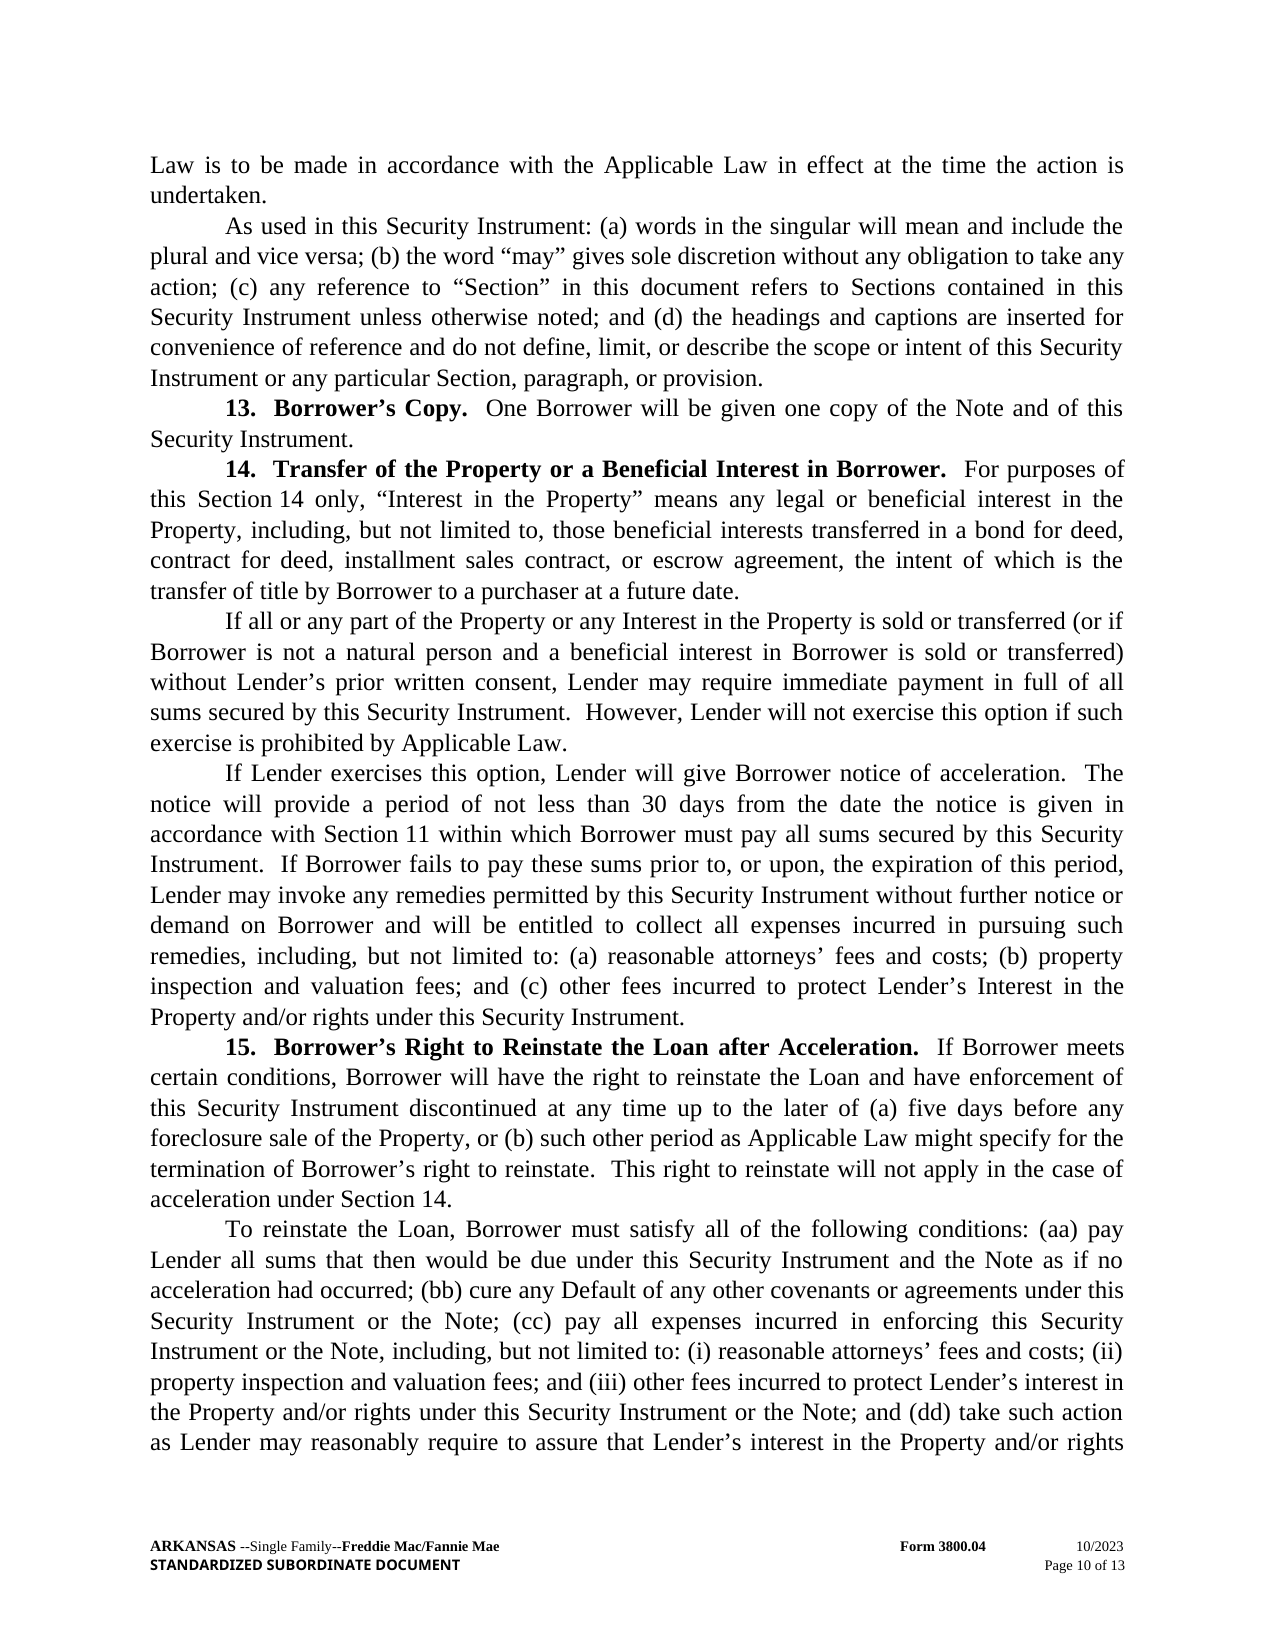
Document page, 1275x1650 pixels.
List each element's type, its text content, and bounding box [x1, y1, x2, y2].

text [150, 150, 1125, 209]
text 15. Borrower’s Right to Reinstate the Loan after Acceleration. If Borrower meets certain conditions, Borrower will have the right to reinstate the Loan and have enforcement of this Security Instrument discontinued at any time up to the later of (a) five days before any foreclosure sale of the Property, or (b) such other period as Applicable Law might specify for the termination of Borrower’s right to reinstate. This right to reinstate will not apply in the case of acceleration under Section 14. [150, 1032, 1125, 1213]
text As used in this Security Instrument: (a) words in the singular will mean and include the plural and vice versa; (b) the word “may” gives sole discretion without any obligation to take any action; (c) any reference to “Section” in this document refers to Sections contained in this Security Instrument unless otherwise noted; and (d) the headings and captions are inserted for convenience of reference and do not define, limit, or describe the scope or intent of this Security Instrument or any particular Section, paragraph, or provision. [150, 211, 1125, 392]
text 14. Transfer of the Property or a Beneficial Interest in Borrower. For purposes of this Section 14 only, “Interest in the Property” means any legal or beneficial interest in the Property, including, but not limited to, those beneficial interests transferred in a bond for deed, contract for deed, installment sales contract, or escrow agreement, the intent of which is the transfer of title by Borrower to a purchaser at a future date. [150, 454, 1125, 604]
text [150, 1214, 1125, 1456]
text If all or any part of the Property or any Interest in the Property is sold or transferred (or if Borrower is not a natural person and a beneficial interest in Borrower is sold or transferred) without Lender’s prior written consent, Lender may require immediate payment in full of all sums secured by this Security Instrument. However, Lender will not exercise this option if such exercise is prohibited by Applicable Law. [150, 606, 1125, 757]
text 13. Borrower’s Copy. One Borrower will be given one copy of the Note and of this Security Instrument. [150, 393, 1125, 452]
text If Lender exercises this option, Lender will give Borrower notice of acceleration. The notice will provide a period of not less than 30 days from the date the notice is given in accordance with Section 11 within which Borrower must pay all sums secured by this Security Instrument. If Borrower fails to pay these sums prior to, or upon, the expiration of this period, Lender may invoke any remedies permitted by this Security Instrument without further notice or demand on Borrower and will be entitled to collect all expenses incurred in pursuing such remedies, including, but not limited to: (a) reasonable attorneys’ fees and costs; (b) property inspection and valuation fees; and (c) other fees incurred to protect Lender’s Interest in the Property and/or rights under this Security Instrument. [150, 758, 1125, 1030]
